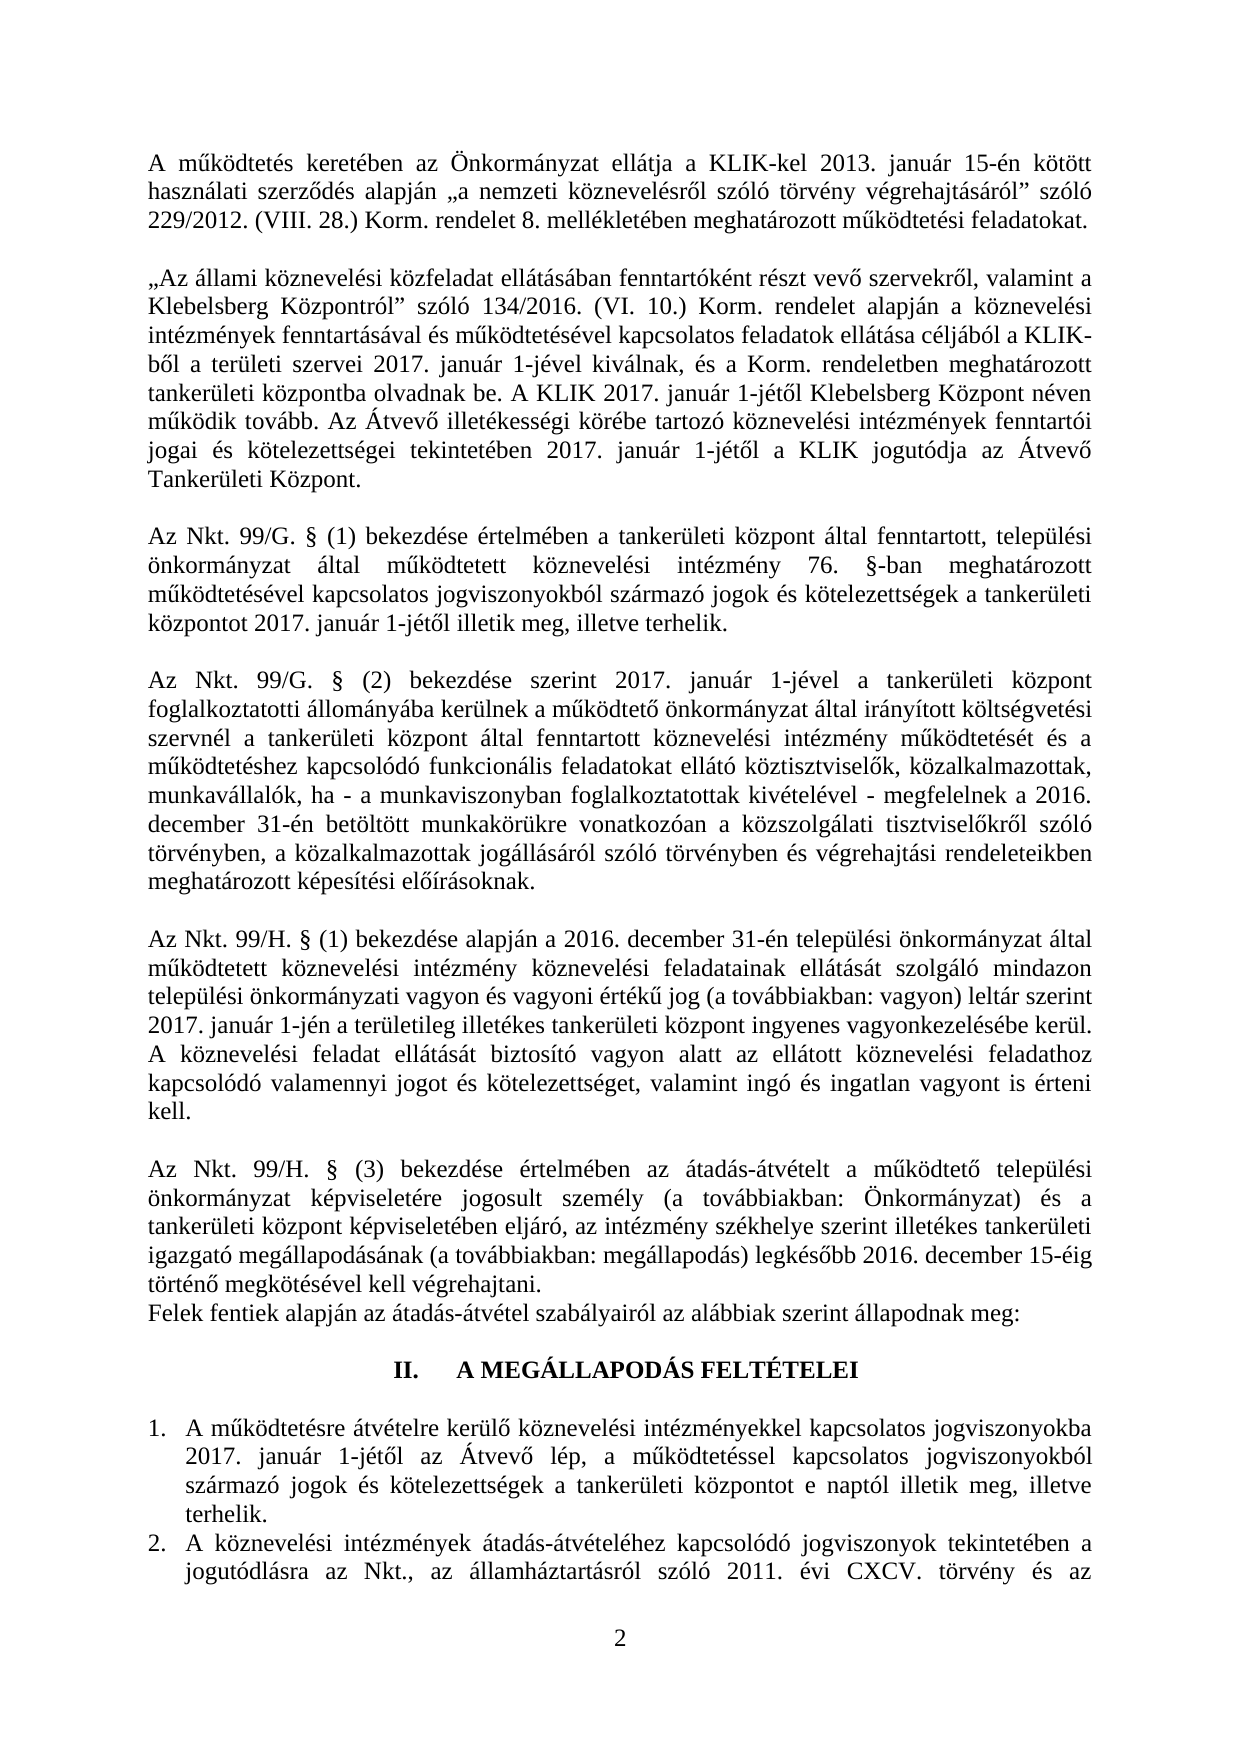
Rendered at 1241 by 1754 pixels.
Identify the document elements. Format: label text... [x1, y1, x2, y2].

text Az Nkt. 99/G. § (2) bekezdése szerint 2017. január 1-jével a tankerületi központ foglalkoztatotti állományába kerülnek a működtető önkormányzat által irányított költségvetési szervnél a tankerületi központ által fenntartott köznevelési intézmény működtetését és a működtetéshez kapcsolódó funkcionális feladatokat ellátó köztisztviselők, közalkalmazottak, munkavállalók, ha - a munkaviszonyban foglalkoztatottak kivételével - megfelelnek a 2016. december 31-én betöltött munkakörükre vonatkozóan a közszolgálati tisztviselőkről szóló törvényben, a közalkalmazottak jogállásáról szóló törvényben és végrehajtási rendeleteikben meghatározott képesítési előírásoknak. [148, 665, 1093, 895]
text Az Nkt. 99/G. § (1) bekezdése értelmében a tankerületi központ által fenntartott, települési önkormányzat által működtetett köznevelési intézmény 76. §-ban meghatározott működtetésével kapcsolatos jogviszonyokból származó jogok és kötelezettségek a tankerületi központot 2017. január 1-jétől illetik meg, illetve terhelik. [148, 521, 1093, 636]
list A működtetésre átvételre kerülő köznevelési intézményekkel kapcsolatos jogviszonyokba 2017. január 1-jétől az Átvevő lép, a működtetéssel kapcsolatos jogviszonyokból származó jogok és kötelezettségek a tankerületi központot e naptól illetik meg, illetve terhelik. [148, 1413, 1093, 1528]
text Felek fentiek alapján az átadás-átvétel szabályairól az alábbiak szerint állapodnak meg: [148, 1298, 1093, 1326]
text Az Nkt. 99/H. § (1) bekezdése alapján a 2016. december 31-én települési önkormányzat által működtetett köznevelési intézmény köznevelési feladatainak ellátását szolgáló mindazon települési önkormányzati vagyon és vagyoni értékű jog (a továbbiakban: vagyon) leltár szerint 2017. január 1-jén a területileg illetékes tankerületi központ ingyenes vagyonkezelésébe kerül. A köznevelési feladat ellátását biztosító vagyon alatt az ellátott köznevelési feladathoz kapcsolódó valamennyi jogot és kötelezettséget, valamint ingó és ingatlan vagyont is érteni kell. [148, 924, 1093, 1125]
text A működtetés keretében az Önkormányzat ellátja a KLIK-kel 2013. január 15-én kötött használati szerződés alapján „a nemzeti köznevelésről szóló törvény végrehajtásáról” szóló 229/2012. (VIII. 28.) Korm. rendelet 8. mellékletében meghatározott működtetési feladatokat. [148, 148, 1093, 234]
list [148, 1528, 1093, 1585]
text „Az állami köznevelési közfeladat ellátásában fenntartóként részt vevő szervekről, valamint a Klebelsberg Központról” szóló 134/2016. (VI. 10.) Korm. rendelet alapján a köznevelési intézmények fenntartásával és működtetésével kapcsolatos feladatok ellátása céljából a KLIK-ből a területi szervei 2017. január 1-jével kiválnak, és a Korm. rendeletben meghatározott tankerületi központba olvadnak be. A KLIK 2017. január 1-jétől Klebelsberg Központ néven működik tovább. Az Átvevő illetékességi körébe tartozó köznevelési intézmények fenntartói jogai és kötelezettségei tekintetében 2017. január 1-jétől a KLIK jogutódja az Átvevő Tankerületi Központ. [148, 263, 1093, 493]
list A MEGÁLLAPODÁS FELTÉTELEI [185, 1355, 1093, 1384]
text Az Nkt. 99/H. § (3) bekezdése értelmében az átadás-átvételt a működtető települési önkormányzat képviseletére jogosult személy (a továbbiakban: Önkormányzat) és a tankerületi központ képviseletében eljáró, az intézmény székhelye szerint illetékes tankerületi igazgató megállapodásának (a továbbiakban: megállapodás) legkésőbb 2016. december 15-éig történő megkötésével kell végrehajtani. [148, 1154, 1093, 1298]
